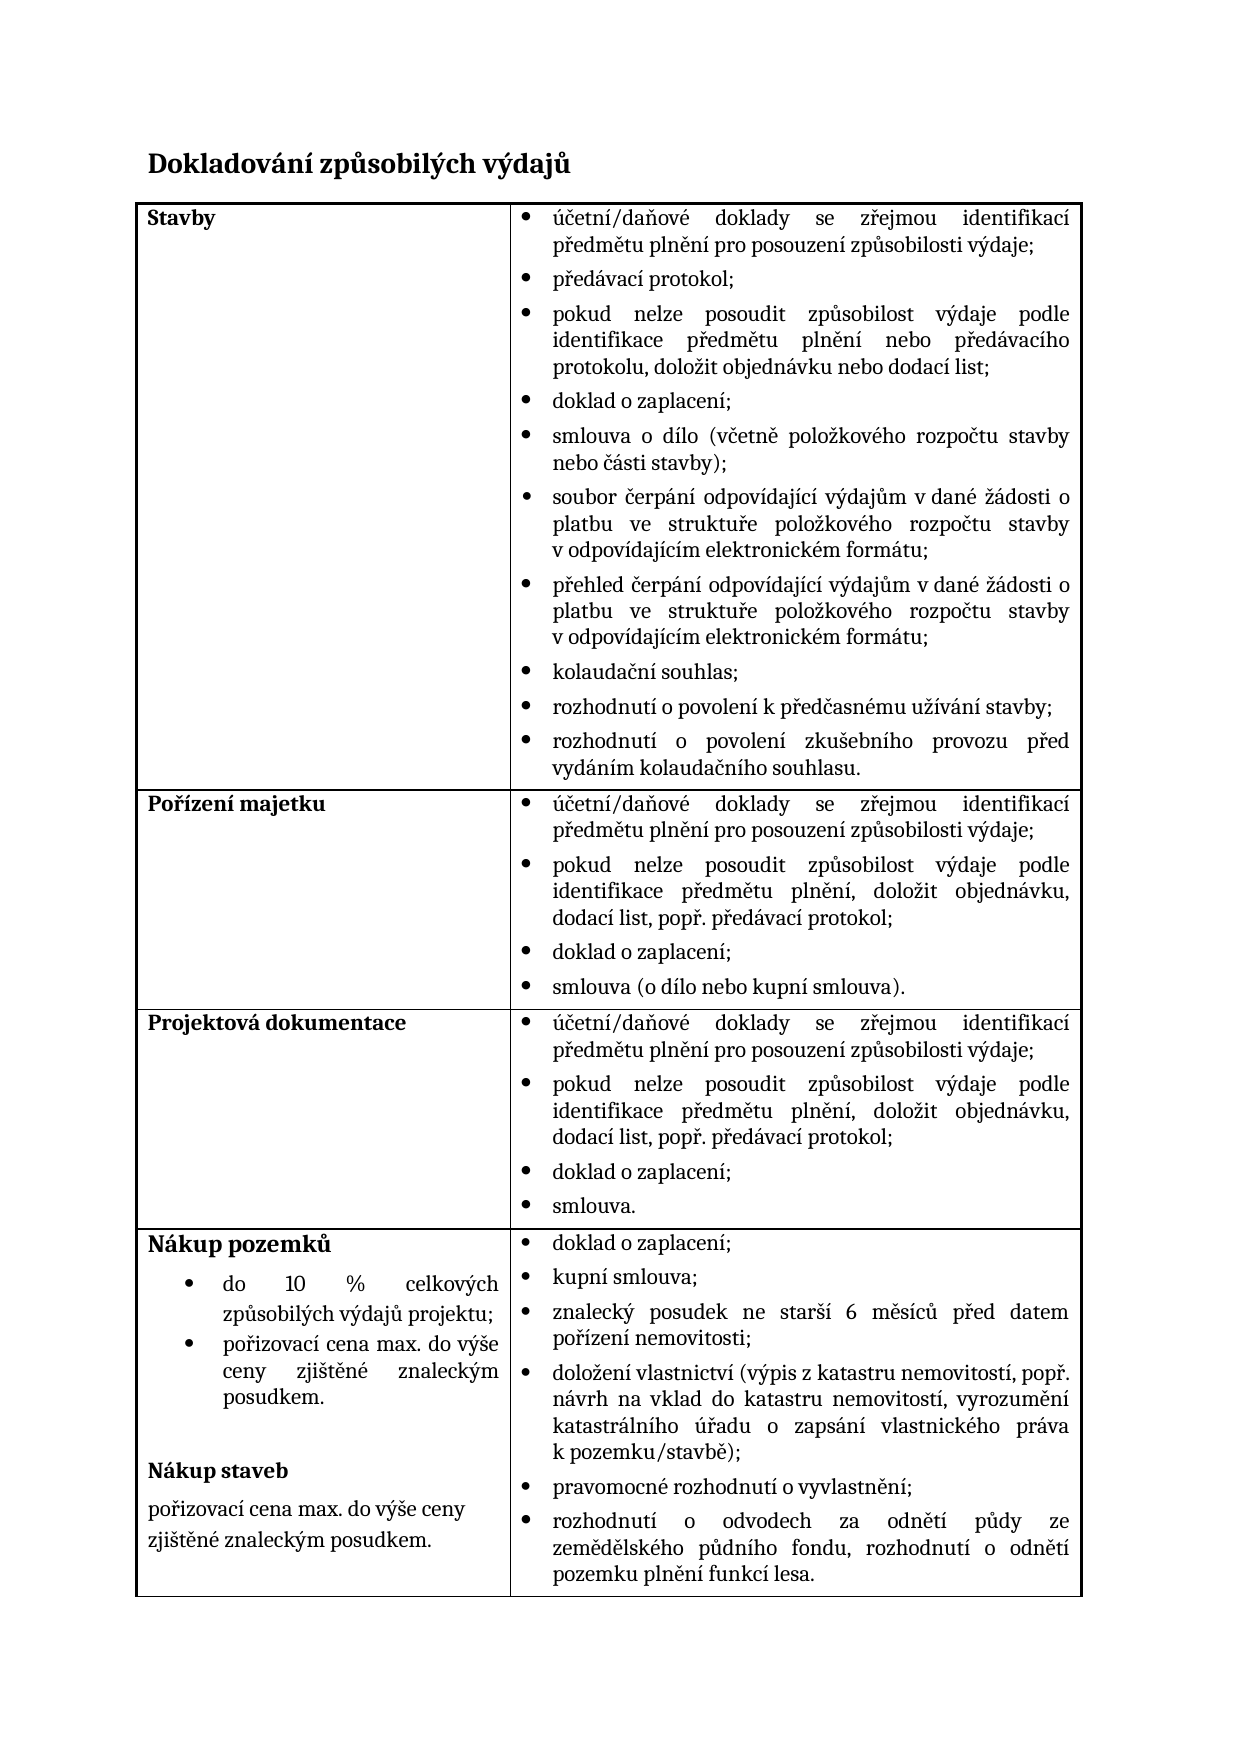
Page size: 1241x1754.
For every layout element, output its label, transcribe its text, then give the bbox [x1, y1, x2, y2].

text Dokladování způsobilých výdajů [148, 148, 1093, 181]
table_cell Pořízení majetku [138, 791, 510, 1008]
table_cell Projektová dokumentace [138, 1010, 510, 1228]
table_cell doklad o zaplacení; kupní smlouva; znalecký posudek ne starší 6 měsíců před datem pořízení nemovitosti; doložení vlastnictví (výpis z katastru nemovitostí, popř. návrh na vklad do katastru nemovitostí, vyrozumění katastrálního úřadu o zapsání vlastnického práva k pozemku/stavbě); pravomocné rozhodnutí o vyvlastnění; rozhodnutí o odvodech za odnětí půdy ze zemědělského půdního fondu, rozhodnutí o odnětí pozemku plnění funkcí lesa. [511, 1230, 1080, 1596]
table_cell účetní/daňové doklady se zřejmou identifikací předmětu plnění pro posouzení způsobilosti výdaje; pokud nelze posoudit způsobilost výdaje podle identifikace předmětu plnění, doložit objednávku, dodací list, popř. předávací protokol; doklad o zaplacení; smlouva (o dílo nebo kupní smlouva). [511, 791, 1080, 1008]
table_header Stavby [138, 205, 510, 789]
table_header účetní/daňové doklady se zřejmou identifikací předmětu plnění pro posouzení způsobilosti výdaje; předávací protokol; pokud nelze posoudit způsobilost výdaje podle identifikace předmětu plnění nebo předávacího protokolu, doložit objednávku nebo dodací list; doklad o zaplacení; smlouva o dílo (včetně položkového rozpočtu stavby nebo části stavby); soubor čerpání odpovídající výdajům v dané žádosti o platbu ve struktuře položkového rozpočtu stavby v odpovídajícím elektronickém formátu; přehled čerpání odpovídající výdajům v dané žádosti o platbu ve struktuře položkového rozpočtu stavby v odpovídajícím elektronickém formátu; kolaudační souhlas; rozhodnutí o povolení k předčasnému užívání stavby; rozhodnutí o povolení zkušebního provozu před vydáním kolaudačního souhlasu. [511, 205, 1080, 789]
table_cell Nákup pozemků do 10 % celkových způsobilých výdajů projektu; pořizovací cena max. do výše ceny zjištěné znaleckým posudkem. Nákup staveb pořizovací cena max. do výše ceny zjištěné znaleckým posudkem. [138, 1230, 510, 1596]
